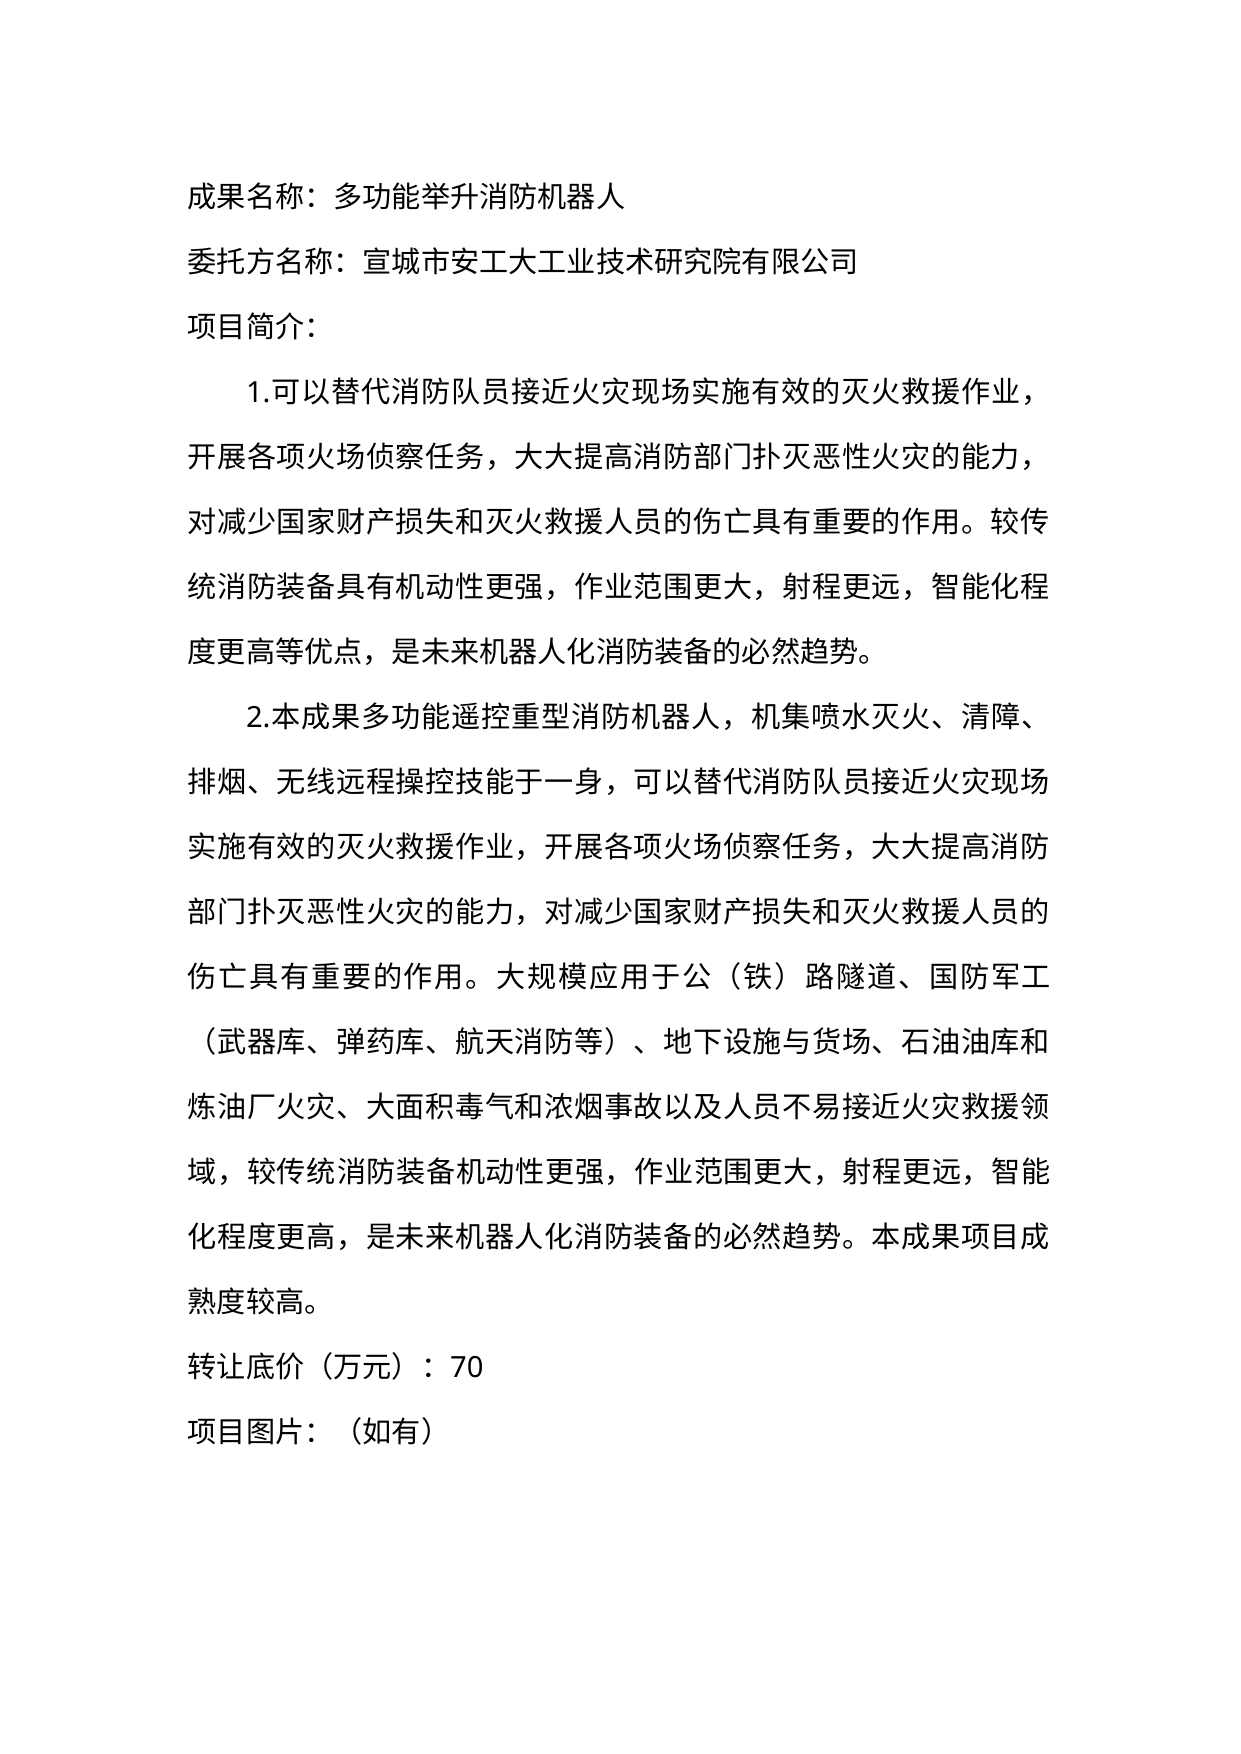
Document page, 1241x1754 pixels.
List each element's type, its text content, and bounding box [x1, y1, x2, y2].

text 项目图片：（如有） [187, 1397, 1053, 1462]
text 转让底价（万元）：70 [187, 1332, 1053, 1397]
text 项目简介： [187, 292, 1053, 357]
text 2.本成果多功能遥控重型消防机器人，机集喷水灭火、清障、排烟、无线远程操控技能于一身，可以替代消防队员接近火灾现场实施有效的灭火救援作业，开展各项火场侦察任务，大大提高消防部门扑灭恶性火灾的能力，对减少国家财产损失和灭火救援人员的伤亡具有重要的作用。大规模应用于公（铁）路隧道、国防军工（武器库、弹药库、航天消防等）、地下设施与货场、石油油库和炼油厂火灾、大面积毒气和浓烟事故以及人员不易接近火灾救援领域，较传统消防装备机动性更强，作业范围更大，射程更远，智能化程度更高，是未来机器人化消防装备的必然趋势。本成果项目成熟度较高。 [187, 682, 1053, 1332]
text 1.可以替代消防队员接近火灾现场实施有效的灭火救援作业，开展各项火场侦察任务，大大提高消防部门扑灭恶性火灾的能力，对减少国家财产损失和灭火救援人员的伤亡具有重要的作用。较传统消防装备具有机动性更强，作业范围更大，射程更远，智能化程度更高等优点，是未来机器人化消防装备的必然趋势。 [187, 357, 1053, 682]
text 委托方名称：宣城市安工大工业技术研究院有限公司 [187, 227, 1053, 292]
text 成果名称：多功能举升消防机器人 [187, 162, 1053, 227]
